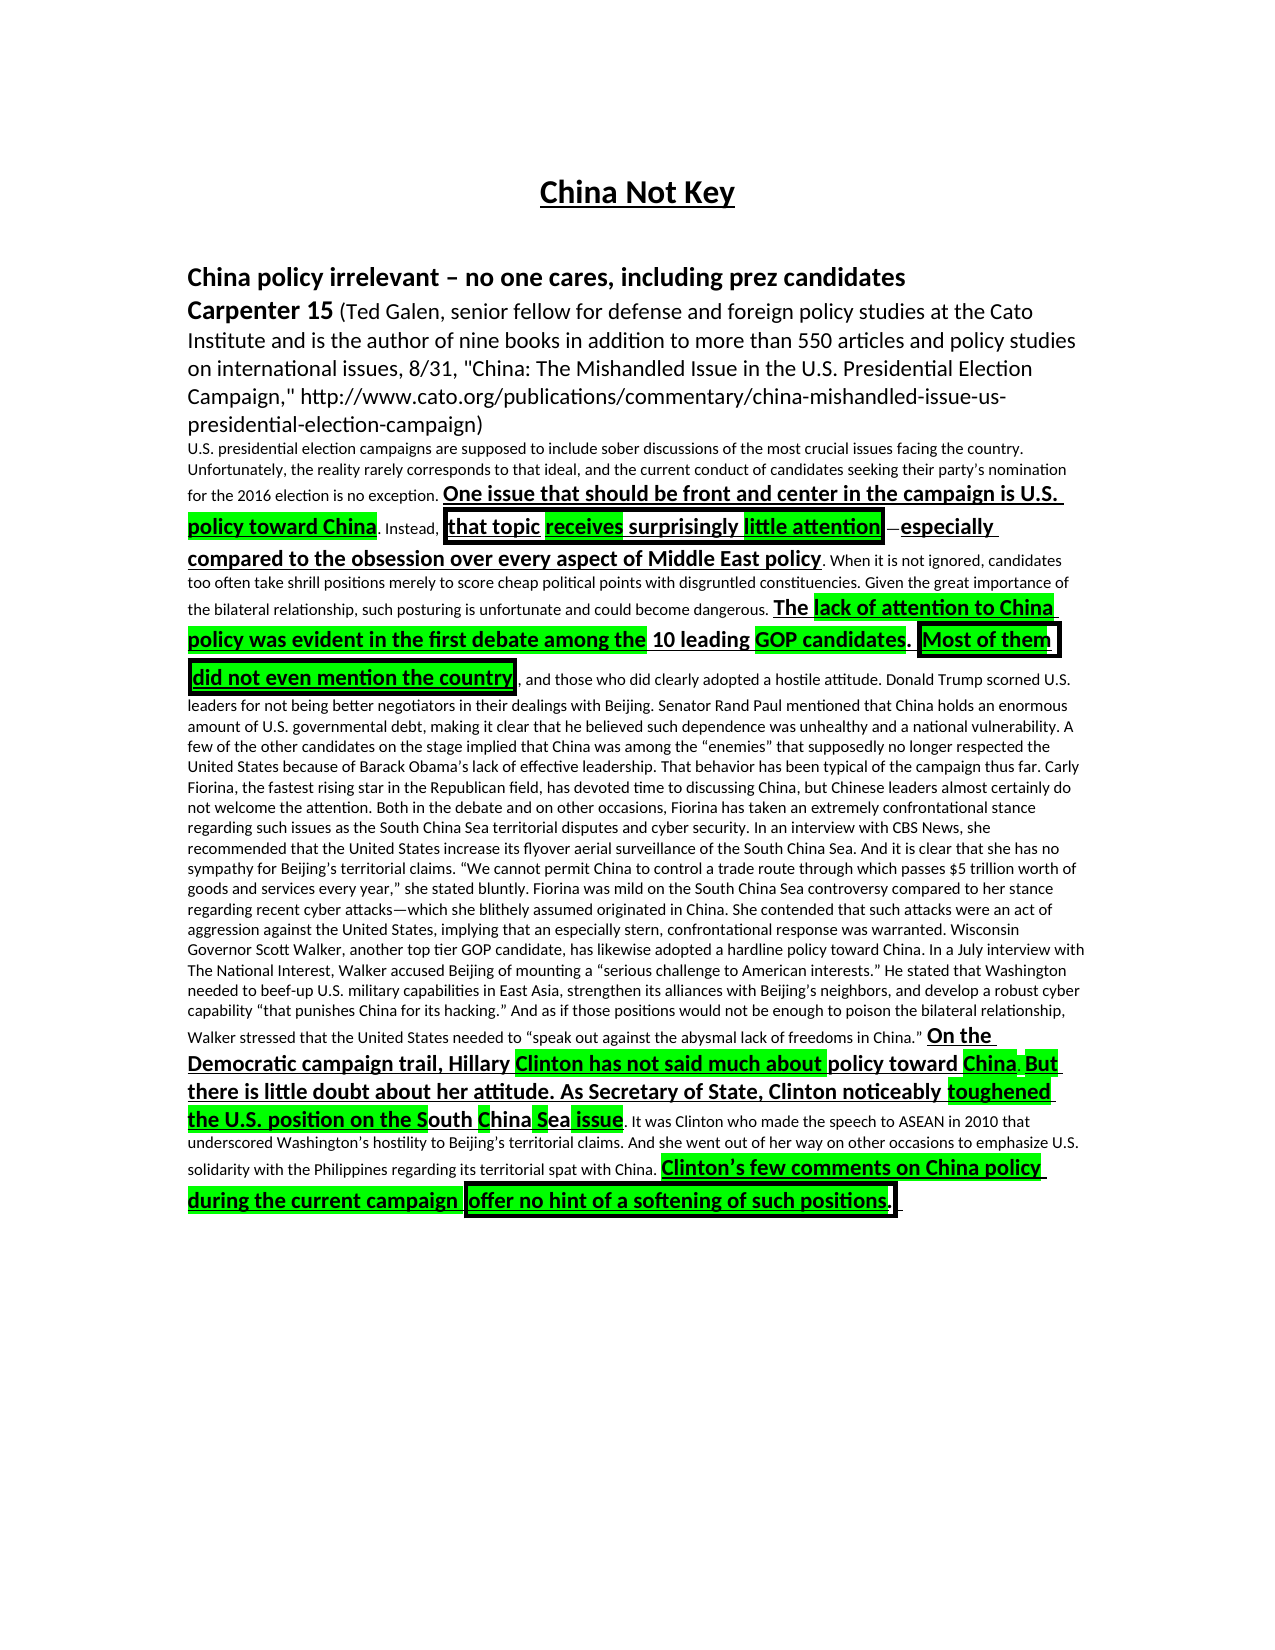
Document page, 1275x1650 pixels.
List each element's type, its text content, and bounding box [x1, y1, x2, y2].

text China Not Key [187, 171, 1087, 212]
text Carpenter 15 (Ted Galen, senior fellow for defense and foreign policy studies at the Cato Institute and is the author of nine books in addition to more than 550 articles and policy studies on international issues, 8/31, "China: The Mishandled Issue in the U.S. Presidential Election Campaign," http://www.cato.org/publications/commentary/china-mishandled-issue-us-presidential-election-campaign) [187, 293, 1087, 438]
text U.S. presidential election campaigns are supposed to include sober discussions of the most crucial issues facing the country. Unfortunately, the reality rarely corresponds to that ideal, and the current conduct of candidates seeking their party’s nomination for the 2016 election is no exception. One issue that should be front and center in the campaign is U.S. policy toward China. Instead, that topic receives surprisingly little attention—especially compared to the obsession over every aspect of Middle East policy. When it is not ignored, candidates too often take shrill positions merely to score cheap political points with disgruntled constituencies. Given the great importance of the bilateral relationship, such posturing is unfortunate and could become dangerous. The lack of attention to China policy was evident in the first debate among the 10 leading GOP candidates. Most of them did not even mention the country, and those who did clearly adopted a hostile attitude. Donald Trump scorned U.S. leaders for not being better negotiators in their dealings with Beijing. Senator Rand Paul mentioned that China holds an enormous amount of U.S. governmental debt, making it clear that he believed such dependence was unhealthy and a national vulnerability. A few of the other candidates on the stage implied that China was among the “enemies” that supposedly no longer respected the United States because of Barack Obama’s lack of effective leadership. That behavior has been typical of the campaign thus far. Carly Fiorina, the fastest rising star in the Republican field, has devoted time to discussing China, but Chinese leaders almost certainly do not welcome the attention. Both in the debate and on other occasions, Fiorina has taken an extremely confrontational stance regarding such issues as the South China Sea territorial disputes and cyber security. In an interview with CBS News, she recommended that the United States increase its flyover aerial surveillance of the South China Sea. And it is clear that she has no sympathy for Beijing’s territorial claims. “We cannot permit China to control a trade route through which passes $5 trillion worth of goods and services every year,” she stated bluntly. Fiorina was mild on the South China Sea controversy compared to her stance regarding recent cyber attacks—which she blithely assumed originated in China. She contended that such attacks were an act of aggression against the United States, implying that an especially stern, confrontational response was warranted. Wisconsin Governor Scott Walker, another top tier GOP candidate, has likewise adopted a hardline policy toward China. In a July interview with The National Interest, Walker accused Beijing of mounting a “serious challenge to American interests.” He stated that Washington needed to beef-up U.S. military capabilities in East Asia, strengthen its alliances with Beijing’s neighbors, and develop a robust cyber capability “that punishes China for its hacking.” And as if those positions would not be enough to poison the bilateral relationship, Walker stressed that the United States needed to “speak out against the abysmal lack of freedoms in China.” On the Democratic campaign trail, Hillary Clinton has not said much about policy toward China. But there is little doubt about her attitude. As Secretary of State, Clinton noticeably toughened the U.S. position on the South China Sea issue. It was Clinton who made the speech to ASEAN in 2010 that underscored Washington’s hostility to Beijing’s territorial claims. And she went out of her way on other occasions to emphasize U.S. solidarity with the Philippines regarding its territorial spat with China. Clinton’s few comments on China policy during the current campaign offer no hint of a softening of such positions. [187, 438, 1087, 1218]
subtitle China policy irrelevant – no one cares, including prez candidates [187, 260, 1087, 293]
